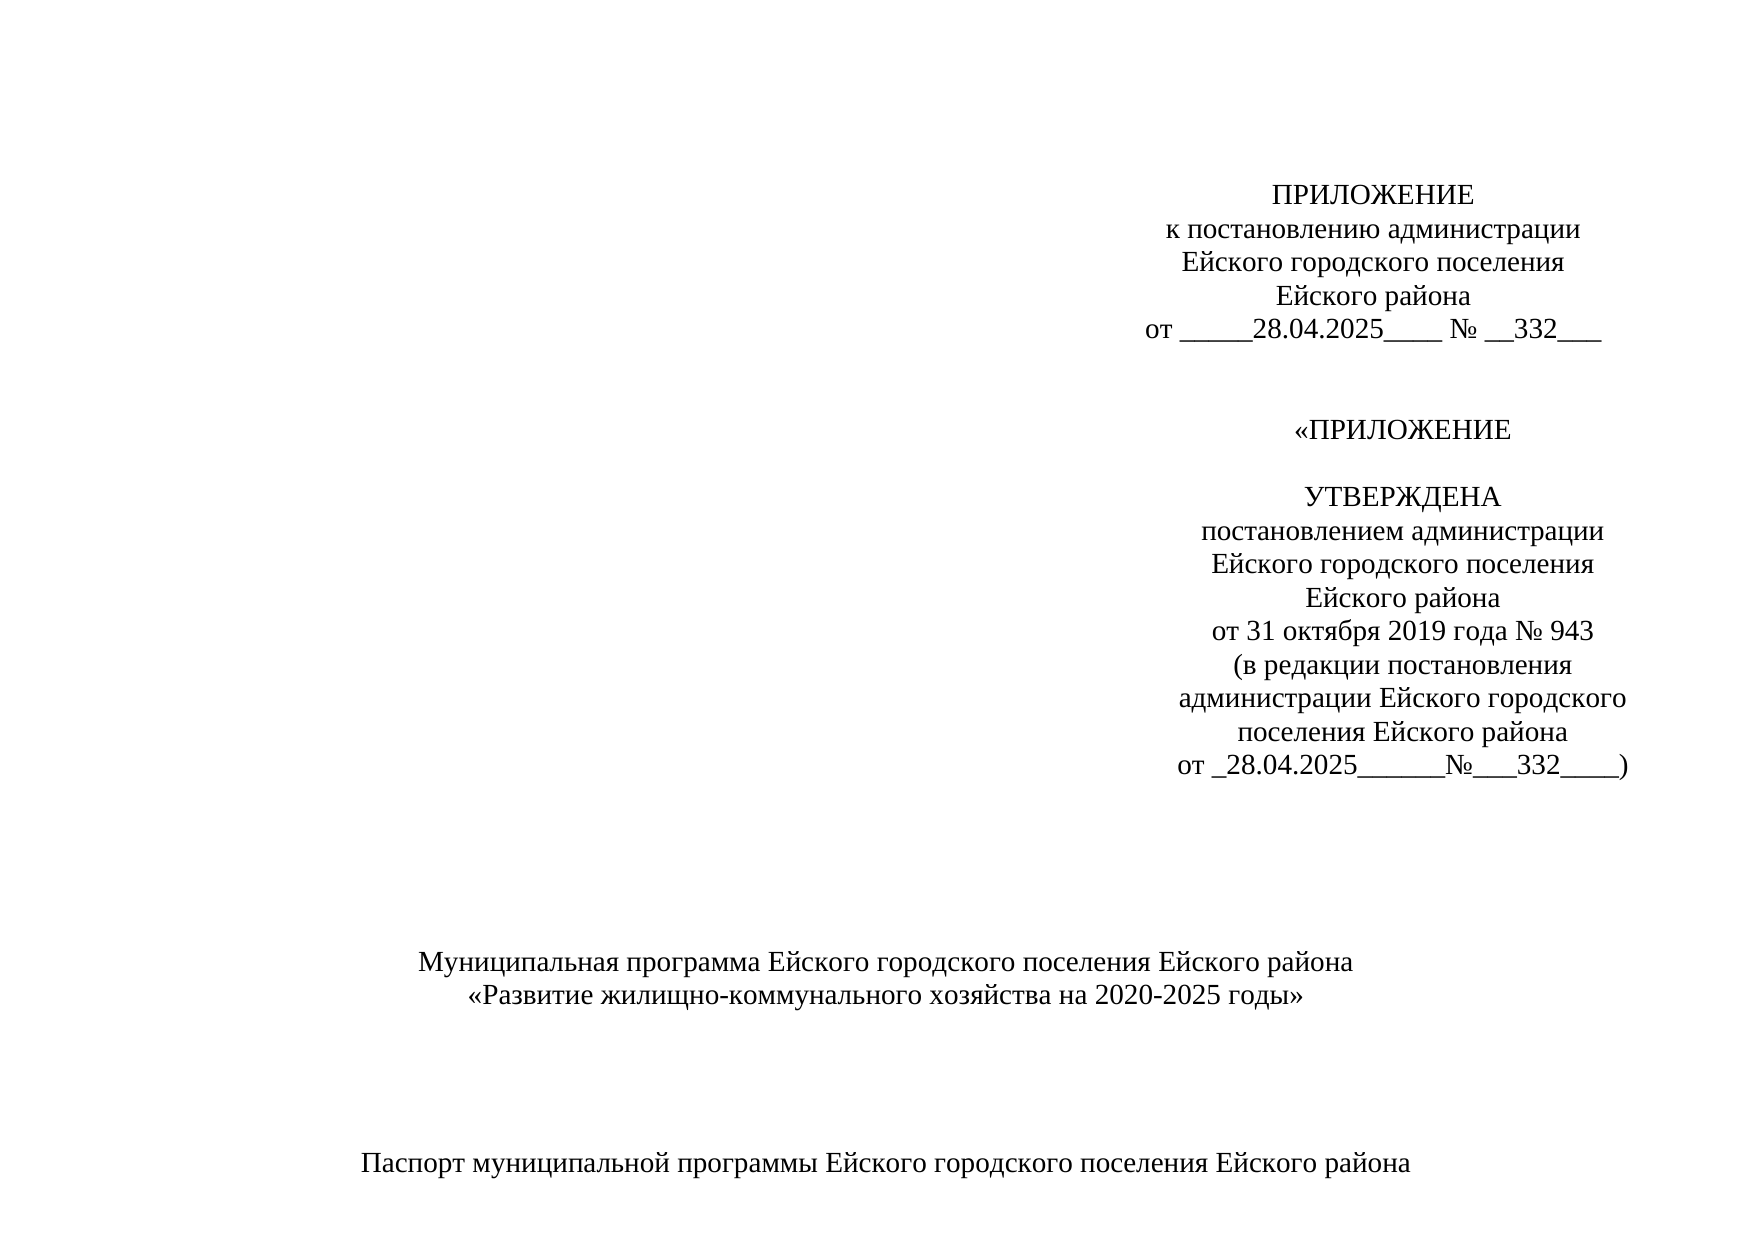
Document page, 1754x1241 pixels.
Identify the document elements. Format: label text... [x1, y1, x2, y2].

text от 31 октября 2019 года № 943 [1167, 613, 1639, 647]
text (в редакции постановления [1167, 647, 1639, 680]
text к постановлению администрации [1107, 211, 1639, 244]
text постановлением администрации [1167, 513, 1639, 546]
text Ейского района [1167, 580, 1639, 613]
text УТВЕРЖДЕНА [1167, 479, 1639, 513]
text Ейского района [1107, 278, 1639, 311]
text Паспорт муниципальной программы Ейского городского поселения Ейского района [133, 1145, 1639, 1179]
text Ейского городского поселения [1167, 546, 1639, 580]
text ПРИЛОЖЕНИЕ [1107, 177, 1639, 211]
text Муниципальная программа Ейского городского поселения Ейского района [133, 944, 1639, 977]
text Ейского городского поселения [1107, 244, 1639, 278]
text администрации Ейского городского поселения Ейского района [1167, 680, 1639, 747]
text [133, 977, 1639, 1011]
text от _____28.04.2025____ № __332___ [1107, 311, 1639, 345]
text «ПРИЛОЖЕНИЕ [1167, 412, 1639, 446]
text от _28.04.2025______№___332____) [1167, 747, 1639, 781]
